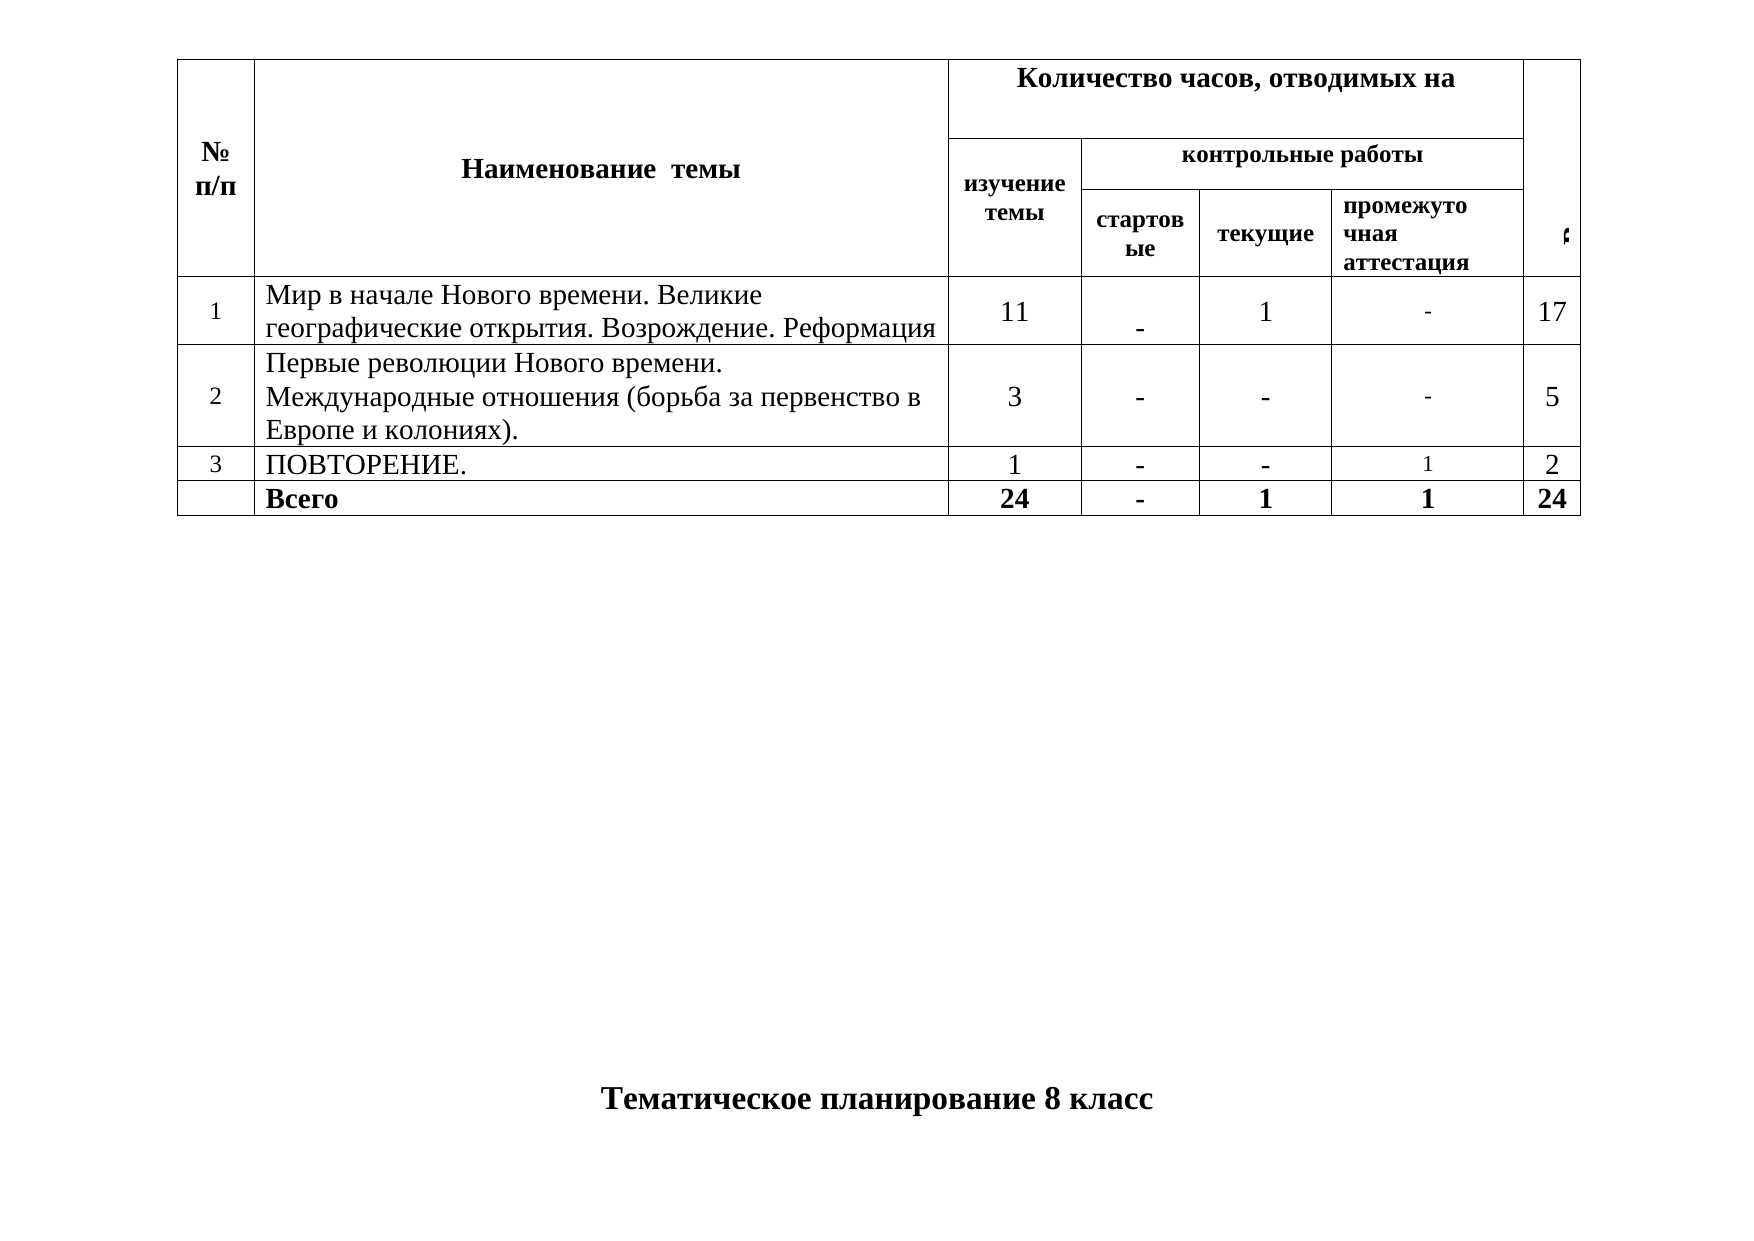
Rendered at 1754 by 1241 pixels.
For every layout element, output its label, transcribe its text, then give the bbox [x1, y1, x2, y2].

table_cell 1 [1200, 481, 1331, 515]
text Тематическое планирование 8 класс [118, 1078, 1636, 1117]
table_cell - [1082, 481, 1199, 515]
table_header Всего часов [1524, 60, 1580, 276]
table_header Наименование темы [255, 60, 948, 276]
table_cell 2 [178, 345, 254, 446]
table_cell контрольные работы [1082, 139, 1523, 189]
table_cell 3 [949, 345, 1081, 446]
table_cell Всего [255, 481, 948, 515]
table_cell 11 [949, 277, 1081, 344]
table_cell - [1082, 277, 1199, 344]
table_cell 17 [1524, 277, 1580, 344]
table_cell Первые революции Нового времени. Международные отношения (борьба за первенство в Европе и колониях). [255, 345, 948, 446]
table_header Количество часов, отводимых на [949, 60, 1523, 138]
table_cell Мир в начале Нового времени. Великие географические открытия. Возрождение. Реформация [255, 277, 948, 344]
table_cell - [1082, 447, 1199, 480]
table_cell - [1332, 277, 1523, 344]
table_cell 2 [1524, 447, 1580, 480]
table_cell 5 [1524, 345, 1580, 446]
table_cell 1 [949, 447, 1081, 480]
table_cell - [1200, 345, 1331, 446]
table_cell 1 [1332, 447, 1523, 480]
table_cell 3 [178, 447, 254, 480]
table_cell [178, 481, 254, 515]
table_cell стартовые [1082, 190, 1199, 276]
table_cell - [1200, 447, 1331, 480]
table_cell 1 [1200, 277, 1331, 344]
table_cell 24 [949, 481, 1081, 515]
table_cell ПОВТОРЕНИЕ. [255, 447, 948, 480]
table_cell промежуточная аттестация [1332, 190, 1523, 276]
table_cell - [1332, 345, 1523, 446]
table_cell текущие [1200, 190, 1331, 276]
table_cell 24 [1524, 481, 1580, 515]
table_cell 1 [178, 277, 254, 344]
table_cell изучение темы [949, 139, 1081, 276]
table_cell 1 [1332, 481, 1523, 515]
table_cell - [1082, 345, 1199, 446]
table_header № п/п [178, 60, 254, 276]
